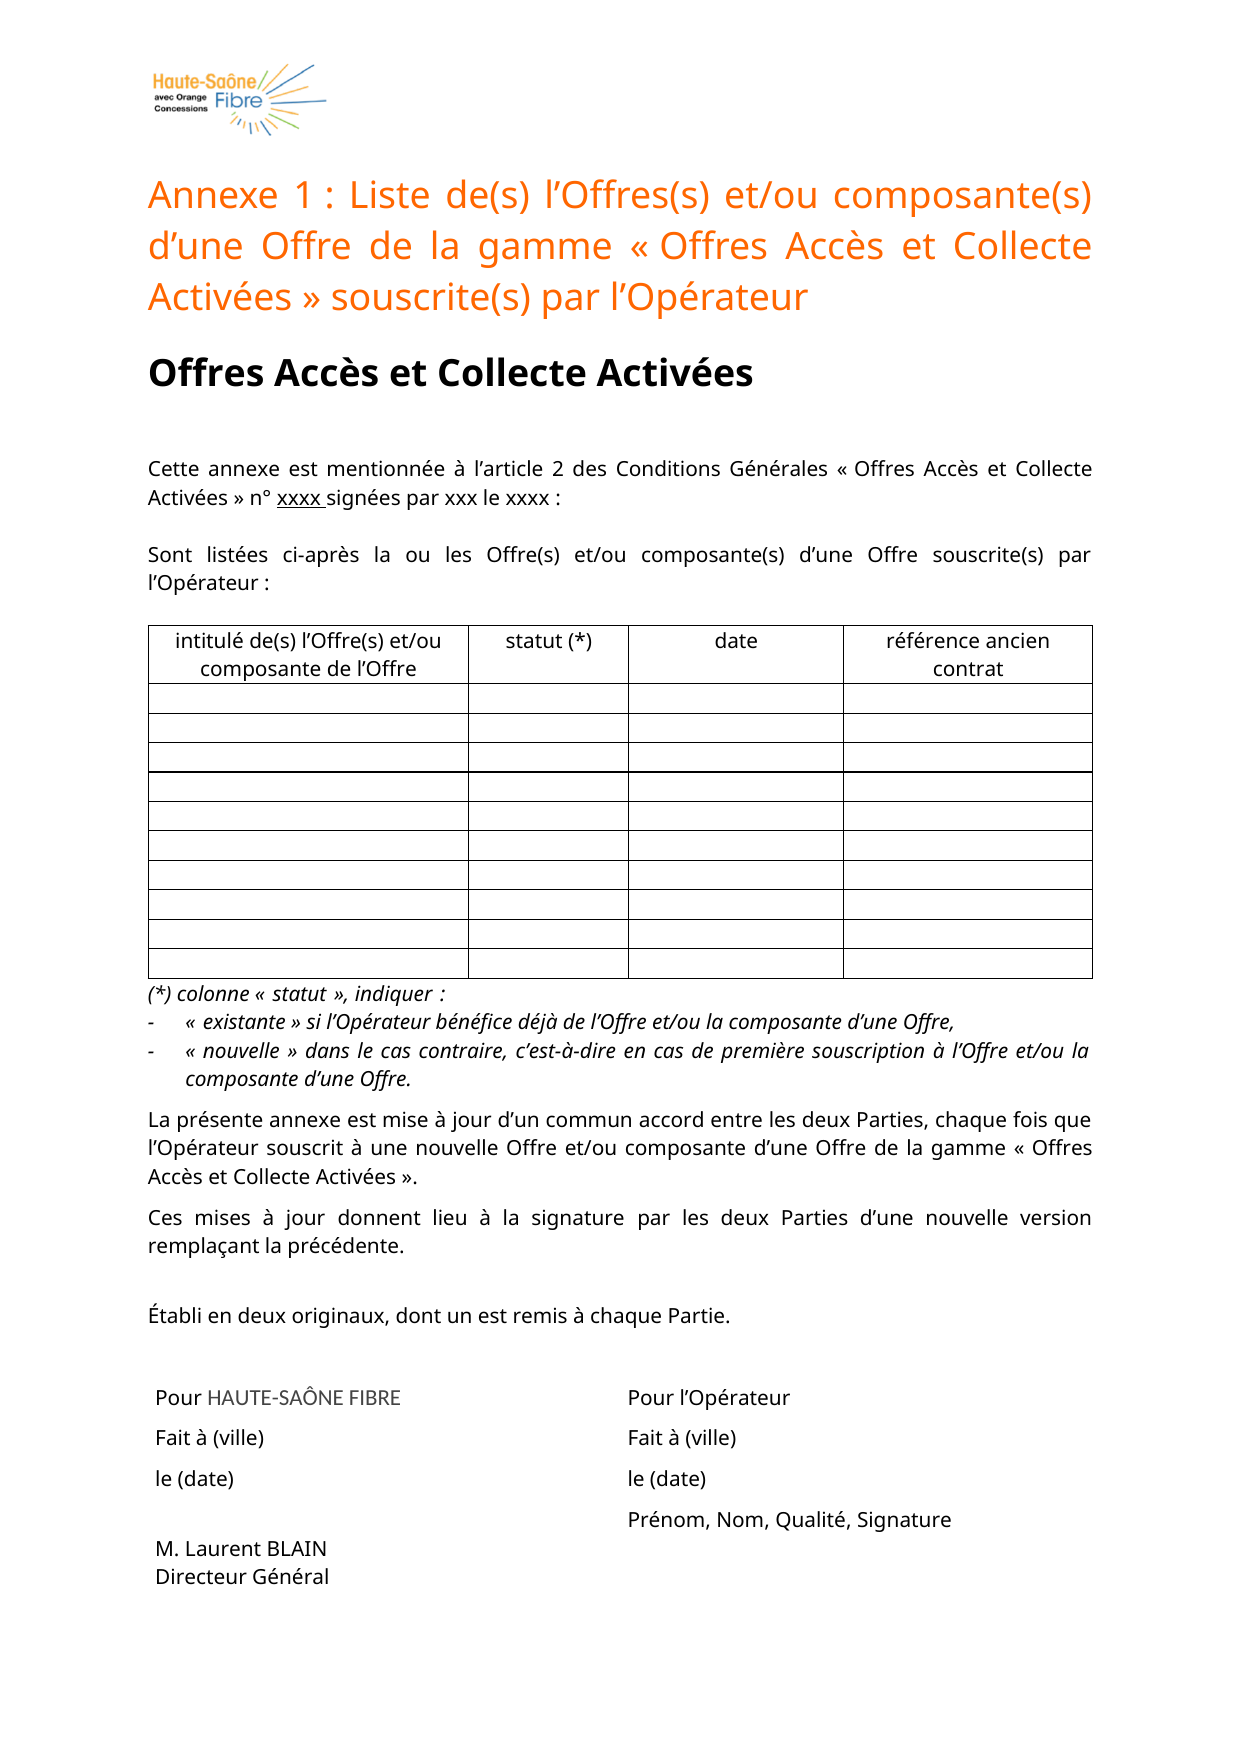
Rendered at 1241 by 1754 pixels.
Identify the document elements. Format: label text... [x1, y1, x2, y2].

table_cell [469, 949, 628, 978]
table_cell [469, 831, 628, 860]
text La présente annexe est mise à jour d’un commun accord entre les deux Parties, chaque fois que l’Opérateur souscrit à une nouvelle Offre et/ou composante d’une Offre de la gamme « Offres Accès et Collecte Activées ». [148, 1105, 1093, 1190]
table_header statut (*) [469, 626, 628, 683]
table_cell [469, 714, 628, 742]
table_cell [469, 802, 628, 830]
table_header Pour HAUTE-SAÔNE FIBRE [148, 1329, 620, 1411]
table_cell [149, 684, 468, 712]
table_cell [149, 714, 468, 742]
table_cell [469, 773, 628, 801]
table_cell [844, 743, 1092, 771]
table_cell Fait à (ville) le (date) M. Laurent BLAIN Directeur Général [148, 1411, 620, 1598]
table_header référence ancien contrat [844, 626, 1092, 683]
text Offres Accès et Collecte Activées [148, 347, 1093, 398]
table_cell [844, 890, 1092, 919]
table_header Pour l’Opérateur [620, 1329, 1095, 1411]
table_cell [469, 890, 628, 919]
list « nouvelle » dans le cas contraire, c’est-à-dire en cas de première souscription à l’Offre et/ou la composante d’une Offre. [148, 1036, 1093, 1093]
picture [147, 59, 332, 140]
table_cell [629, 802, 843, 830]
table_cell [469, 920, 628, 948]
table_cell [629, 861, 843, 889]
table_cell [149, 773, 468, 801]
table_cell [469, 684, 628, 712]
text Établi en deux originaux, dont un est remis à chaque Partie. [148, 1301, 1093, 1329]
table_cell [629, 920, 843, 948]
table_cell [844, 831, 1092, 860]
table_header date [629, 626, 843, 683]
table_cell Fait à (ville) le (date) Prénom, Nom, Qualité, Signature [620, 1411, 1095, 1598]
list (*) colonne « statut », indiquer : [148, 979, 1093, 1007]
table_cell [629, 949, 843, 978]
table_cell [469, 861, 628, 889]
table_cell [844, 949, 1092, 978]
table_cell [629, 714, 843, 742]
text Ces mises à jour donnent lieu à la signature par les deux Parties d’une nouvelle version remplaçant la précédente. [148, 1203, 1093, 1260]
table_cell [844, 773, 1092, 801]
text Sont listées ci-après la ou les Offre(s) et/ou composante(s) d’une Offre souscrite(s) par l’Opérateur : [148, 540, 1093, 597]
text Cette annexe est mentionnée à l’article 2 des Conditions Générales « Offres Accès et Collecte Activées » n° xxxx signées par xxx le xxxx : [148, 454, 1093, 511]
table_cell [149, 949, 468, 978]
table_cell [149, 831, 468, 860]
table_cell [844, 802, 1092, 830]
table_cell [844, 861, 1092, 889]
table_cell [149, 802, 468, 830]
table_cell [629, 773, 843, 801]
list « existante » si l’Opérateur bénéfice déjà de l’Offre et/ou la composante d’une Offre, [148, 1007, 1093, 1036]
table_cell [149, 890, 468, 919]
table_cell [844, 714, 1092, 742]
table_cell [629, 890, 843, 919]
table_cell [149, 743, 468, 771]
table_cell [844, 920, 1092, 948]
table_cell [629, 743, 843, 771]
table_cell [149, 861, 468, 889]
table_cell [149, 920, 468, 948]
table_cell [629, 831, 843, 860]
table_cell [469, 743, 628, 771]
table_cell [844, 684, 1092, 712]
table_header intitulé de(s) l’Offre(s) et/ou composante de l’Offre [149, 626, 468, 683]
text Annexe 1 : Liste de(s) l’Offres(s) et/ou composante(s) d’une Offre de la gamme « Offres Accès et Collecte Activées » souscrite(s) par l’Opérateur [148, 168, 1093, 322]
table_cell [629, 684, 843, 712]
